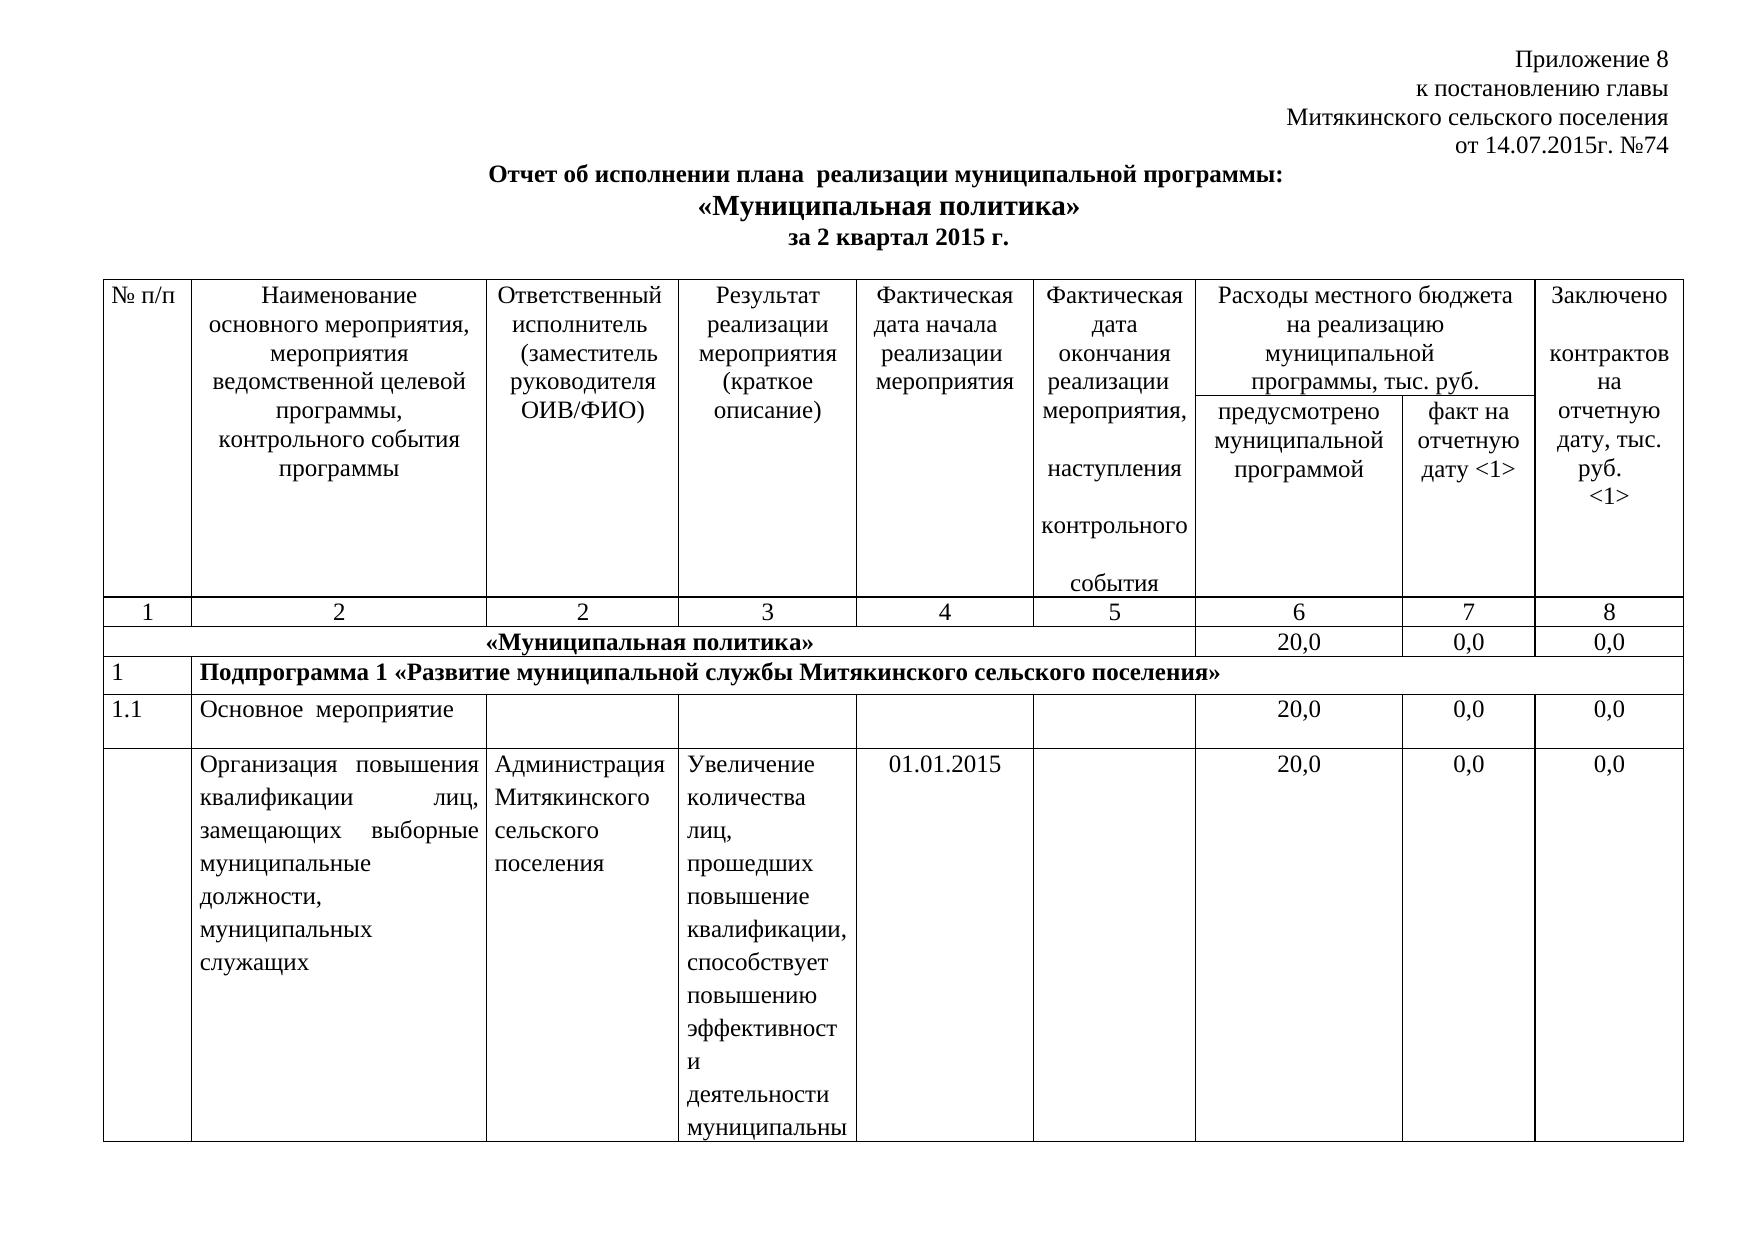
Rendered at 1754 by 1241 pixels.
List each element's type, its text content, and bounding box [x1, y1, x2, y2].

text Митякинского сельского поселения [103, 102, 1668, 131]
table_header Расходы местного бюджета на реализацию муниципальной программы, тыс. руб. [1196, 280, 1534, 395]
table_cell [679, 695, 856, 748]
table_header Заключено контрактов на отчетную дату, тыс. руб. <1> [1536, 280, 1683, 596]
table_cell 20,0 [1196, 627, 1402, 656]
table_cell 0,0 [1536, 749, 1683, 1141]
table_cell 0,0 [1536, 627, 1683, 656]
table_cell 20,0 [1196, 695, 1402, 748]
table_cell [1034, 695, 1195, 748]
text Приложение 8 [103, 44, 1668, 73]
text от 14.07.2015г. №74 [103, 131, 1668, 159]
table_cell 4 [857, 598, 1033, 626]
table_cell 1 [104, 598, 191, 626]
table_header Ответственный исполнитель (заместитель руководителя ОИВ/ФИО) [487, 280, 678, 596]
table_cell 7 [1403, 598, 1534, 626]
table_cell [857, 695, 1033, 748]
table_cell 8 [1536, 598, 1683, 626]
table_cell 0,0 [1536, 695, 1683, 748]
table_cell 1 [104, 657, 191, 693]
table_cell 2 [487, 598, 678, 626]
table_cell предусмотрено муниципальной программой [1196, 396, 1402, 596]
table_cell 0,0 [1403, 627, 1534, 656]
table_header Результат реализации мероприятия (краткое описание) [679, 280, 856, 596]
text Отчет об исполнении плана реализации муниципальной программы: [103, 159, 1668, 188]
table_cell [192, 749, 486, 1141]
table_cell Подпрограмма 1 «Развитие муниципальной службы Митякинского сельского поселения» [192, 657, 1683, 693]
table_cell 0,0 [1403, 749, 1534, 1141]
table_cell 3 [679, 598, 856, 626]
text к постановлению главы [103, 73, 1668, 102]
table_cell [487, 749, 678, 1141]
table_cell [487, 695, 678, 748]
table_header Фактическая дата окончания реализации мероприятия, наступления контрольного события [1034, 280, 1195, 596]
table_cell «Муниципальная политика» [104, 627, 1195, 656]
table_header Фактическая дата начала реализации мероприятия [857, 280, 1033, 596]
table_cell 2 [192, 598, 486, 626]
table_cell 01.01.2015 [857, 749, 1033, 1141]
table_cell 6 [1196, 598, 1402, 626]
table_cell факт на отчетную дату <1> [1403, 396, 1534, 596]
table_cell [679, 749, 856, 1141]
table_cell 20,0 [1196, 749, 1402, 1141]
text «Муниципальная политика» [103, 188, 1668, 222]
text за 2 квартал 2015 г. [103, 222, 1668, 250]
table_cell Основное мероприятие [192, 695, 486, 748]
table_header № п/п [104, 280, 191, 596]
table_header Наименование основного мероприятия, мероприятия ведомственной целевой программы, контрольного события программы [192, 280, 486, 596]
table_cell 0,0 [1403, 695, 1534, 748]
table_cell 5 [1034, 598, 1195, 626]
table_cell [1034, 749, 1195, 1141]
table_cell 1.1 [104, 695, 191, 748]
table_cell [104, 749, 191, 1141]
